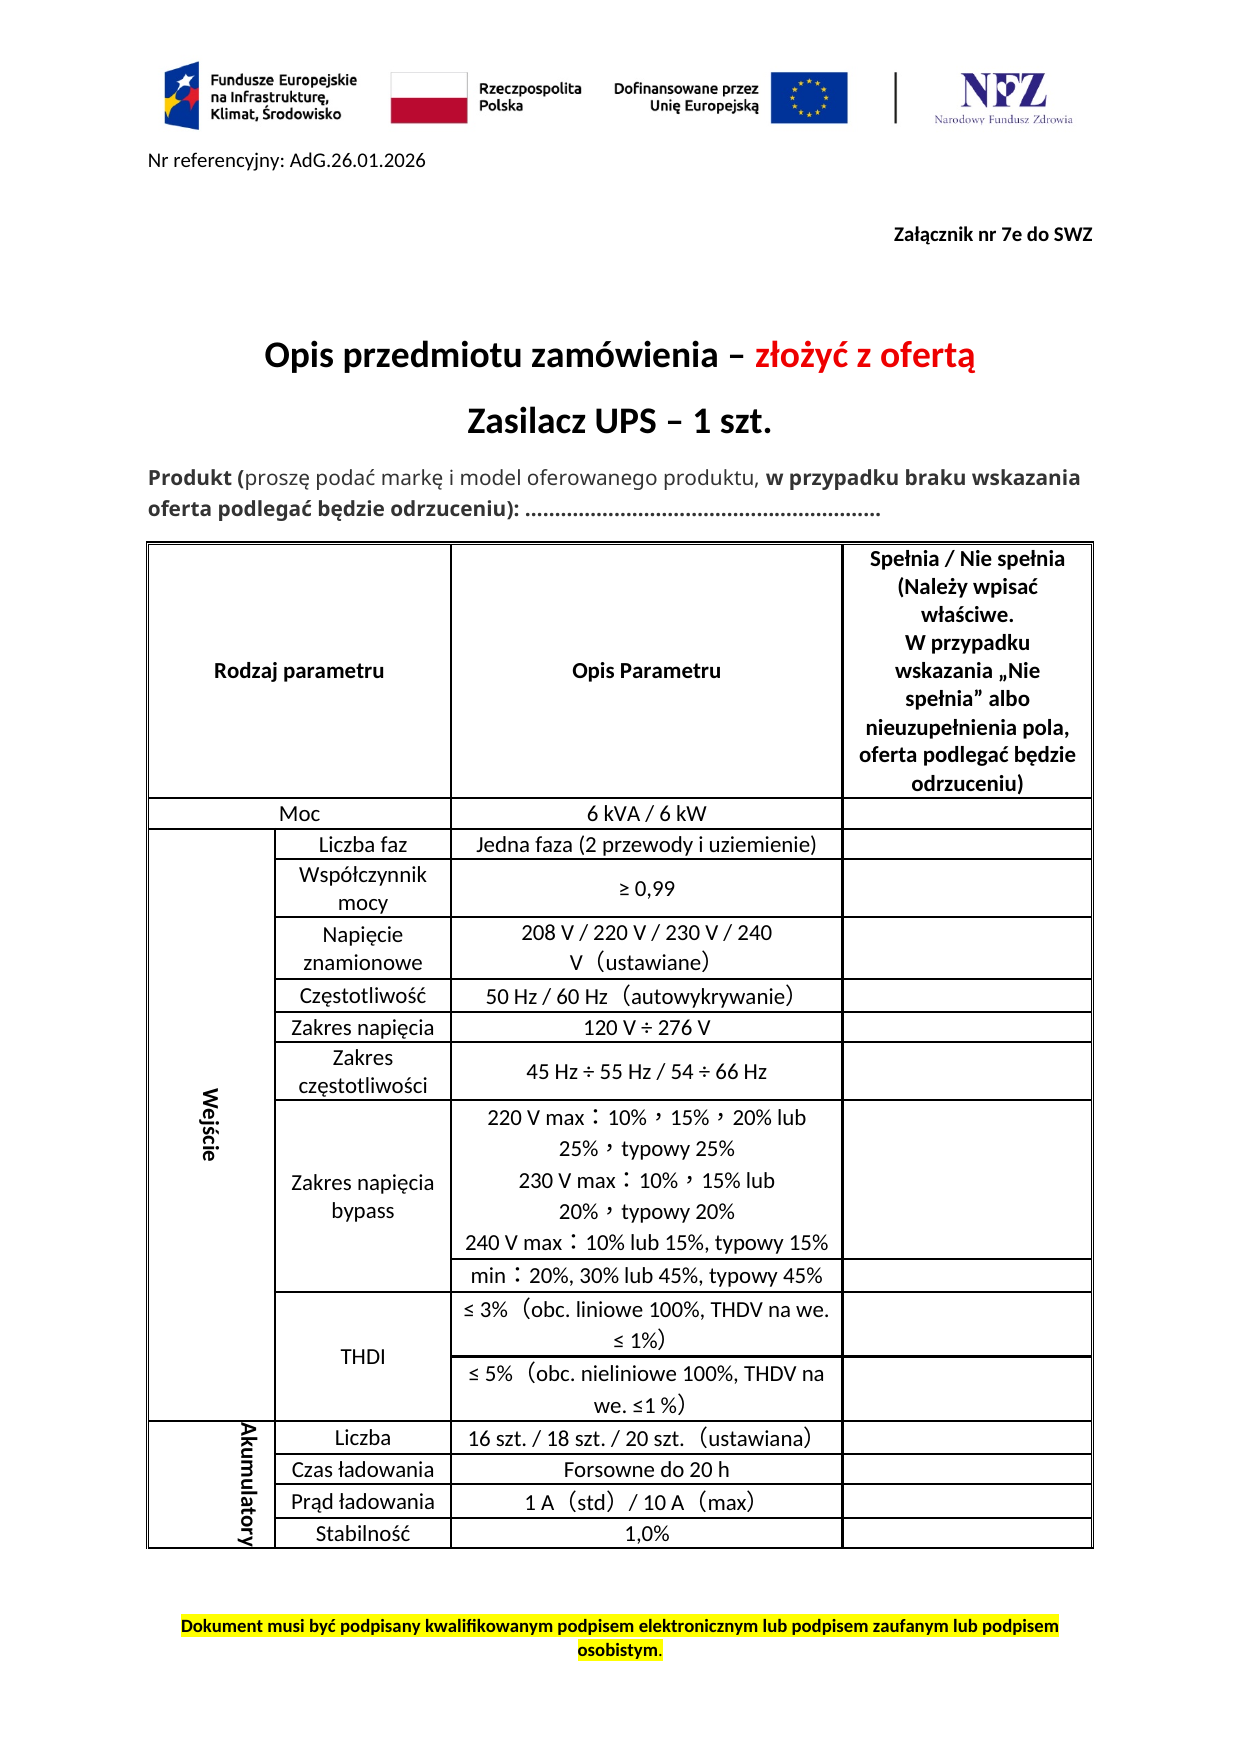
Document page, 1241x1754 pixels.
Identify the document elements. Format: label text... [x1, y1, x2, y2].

table_cell 208 V / 220 V / 230 V / 240 V（ustawiane） [452, 918, 841, 977]
table_cell [844, 1455, 1091, 1483]
table_cell 16 szt. / 18 szt. / 20 szt.（ustawiana） [452, 1422, 841, 1453]
table_header Opis Parametru [452, 545, 841, 797]
table_cell Współczynnik mocy [276, 860, 450, 916]
table_cell [844, 860, 1091, 916]
table_cell [844, 1519, 1091, 1547]
table_cell [844, 918, 1091, 977]
table_cell Napięcie znamionowe [276, 918, 450, 977]
table_cell Prąd ładowania [276, 1485, 450, 1517]
table_cell Zakres napięcia [276, 1013, 450, 1041]
table_cell Stabilność napięcia [276, 1519, 450, 1547]
table_cell Zakres częstotliwości [276, 1043, 450, 1099]
table_cell [844, 1293, 1091, 1355]
table_cell 1 A（std）/ 10 A（max） [452, 1485, 841, 1517]
table_cell Częstotliwość [276, 980, 450, 1011]
table_cell 50 Hz / 60 Hz（autowykrywanie） [452, 980, 841, 1011]
text Załącznik nr 7e do SWZ [148, 221, 1093, 246]
table_cell Forsowne do 20 h [452, 1455, 841, 1483]
table_cell ≤ 3%（obc. liniowe 100%, THDV na we. ≤ 1%） [452, 1293, 841, 1355]
table_cell 1,0% [452, 1519, 841, 1547]
text Opis przedmiotu zamówienia – złożyć z ofertą [148, 331, 1093, 377]
table_cell Liczba [276, 1422, 450, 1453]
table_cell Wejście [149, 830, 274, 1420]
table_cell [844, 1260, 1091, 1291]
text Produkt (proszę podać markę i model oferowanego produktu, w przypadku braku wskazania oferta podlegać będzie odrzuceniu): …………………………………………………… [148, 463, 1093, 522]
table_cell Jedna faza (2 przewody i uziemienie) [452, 830, 841, 858]
table_cell [844, 980, 1091, 1011]
table_cell Moc [149, 799, 450, 828]
table_cell ≥ 0,99 [452, 860, 841, 916]
table_cell [844, 1422, 1091, 1453]
table_cell [844, 830, 1091, 858]
table_cell THDI [276, 1293, 450, 1420]
table_cell [844, 799, 1091, 828]
text Zasilacz UPS – 1 szt. [148, 397, 1093, 443]
picture [147, 44, 1093, 147]
table_cell [844, 1013, 1091, 1041]
table_header Rodzaj parametru [149, 545, 450, 797]
table_cell ≤ 5%（obc. nieliniowe 100%, THDV na we. ≤1 %） [452, 1358, 841, 1420]
table_cell [844, 1485, 1091, 1517]
table_cell [844, 1043, 1091, 1099]
table_cell min：20%, 30% lub 45%, typowy 45% [452, 1260, 841, 1291]
table_cell 120 V ÷ 276 V [452, 1013, 841, 1041]
table_cell 6 kVA / 6 kW [452, 799, 841, 828]
table_cell [844, 1358, 1091, 1420]
table_header Spełnia / Nie spełnia (Należy wpisać właściwe. W przypadku wskazania „Nie spełnia” albo nieuzupełnienia pola, oferta podlegać będzie odrzuceniu) [844, 545, 1091, 797]
table_cell 220 V max：10%，15%，20% lub 25%，typowy 25% 230 V max：10%，15% lub 20%，typowy 20% 240 V max：10% lub 15%, typowy 15% [452, 1101, 841, 1257]
table_cell 45 Hz ÷ 55 Hz / 54 ÷ 66 Hz [452, 1043, 841, 1099]
table_cell Czas ładowania [276, 1455, 450, 1483]
table_cell Zakres napięcia bypass [276, 1101, 450, 1291]
table_cell Liczba faz [276, 830, 450, 858]
table_cell Akumulatory [149, 1422, 274, 1547]
table_cell [844, 1101, 1091, 1257]
